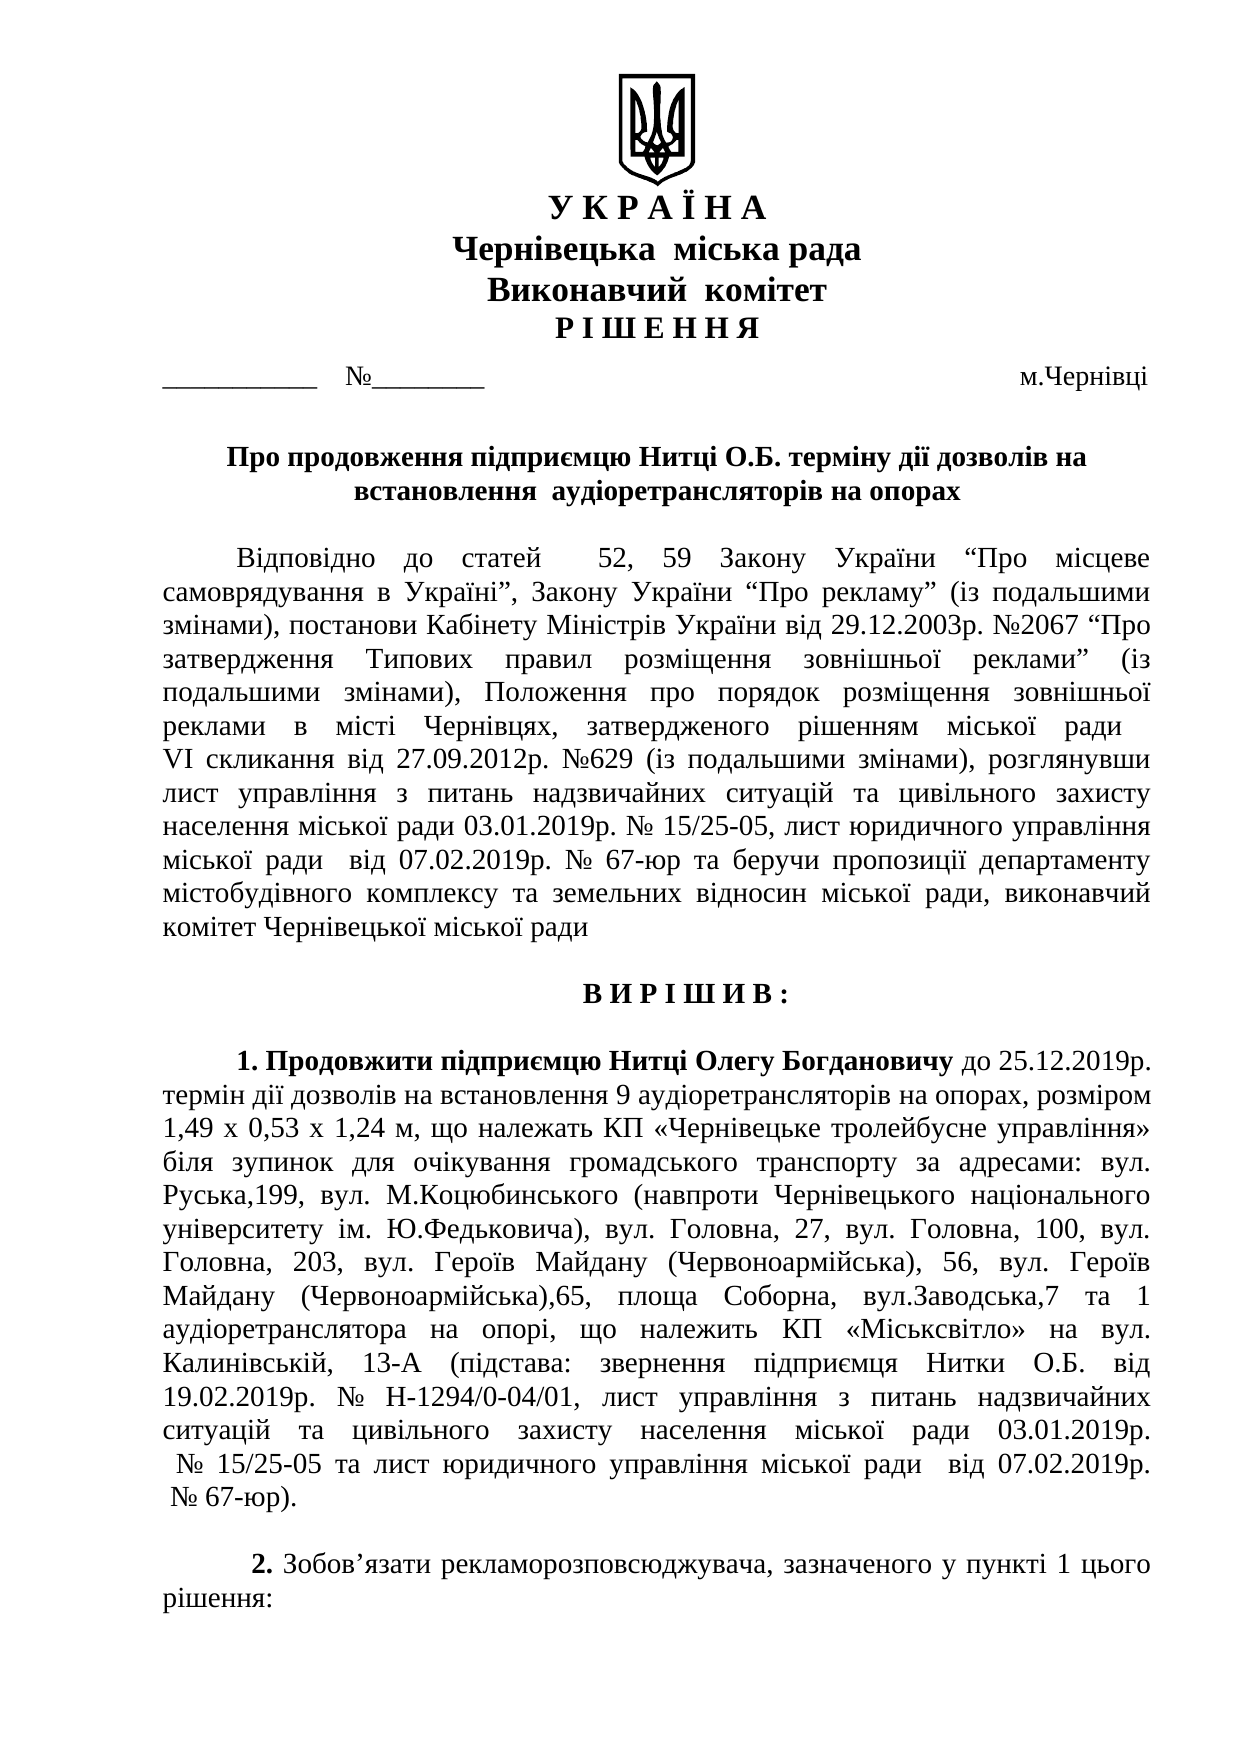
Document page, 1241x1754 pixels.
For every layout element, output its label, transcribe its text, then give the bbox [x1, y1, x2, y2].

text Чернівецька міська рада [162, 227, 1152, 268]
text У К Р А Ї Н А [162, 186, 1152, 227]
text 2. Зобов’язати рекламорозповсюджувача, зазначеного у пункті 1 цього рішення: [162, 1546, 1152, 1613]
text ___________ №________ м.Чернівці [162, 359, 1152, 392]
text Відповідно до статей 52, 59 Закону України “Про місцеве самоврядування в Україні”, Закону України “Про рекламу” (із подальшими змінами), постанови Кабінету Міністрів України від 29.12.2003р. №2067 “Про затвердження Типових правил розміщення зовнішньої реклами” (із подальшими змінами), Положення про порядок розміщення зовнішньої реклами в місті Чернівцях, затвердженого рішенням міської ради VІ скликання від 27.09.2012р. №629 (із подальшими змінами), розглянувши лист управління з питань надзвичайних ситуацій та цивільного захисту населення міської ради 03.01.2019р. № 15/25-05, лист юридичного управління міської ради від 07.02.2019р. № 67-юр та беручи пропозиції департаменту містобудівного комплексу та земельних відносин міської ради, виконавчий комітет Чернівецької міської ради [162, 540, 1152, 943]
text В И Р І Ш И В : [162, 976, 1152, 1010]
text Виконавчий комітет [162, 268, 1152, 309]
text 1. Продовжити підприємцю Нитці Олегу Богдановичу до 25.12.2019р. термін дії дозволів на встановлення 9 аудіоретрансляторів на опорах, розміром 1,49 х 0,53 х , що належать КП «Чернівецьке тролейбусне управління» біля зупинок для очікування громадського транспорту за адресами: вул. Руська,199, вул. М.Коцюбинського (навпроти Чернівецького національного університету ім. Ю.Федьковича), вул. Головна, 27, вул. Головна, 100, вул. Головна, 203, вул. Героїв Майдану (Червоноармійська), 56, вул. Героїв Майдану (Червоноармійська),65, площа Соборна, вул.Заводська,7 та 1 аудіоретранслятора на опорі, що належить КП «Міськсвітло» на вул. Калинівській, 13-А (підстава: звернення підприємця Нитки О.Б. від 19.02.2019р. № Н-1294/0-04/01, лист управління з питань надзвичайних ситуацій та цивільного захисту населення міської ради 03.01.2019р. № 15/25-05 та лист юридичного управління міської ради від 07.02.2019р. № 67-юр). [162, 1043, 1152, 1513]
text Про продовження підприємцю Нитці О.Б. терміну дії дозволів на встановлення аудіоретрансляторів на опорах [162, 439, 1152, 507]
text Р І Ш Е Н Н Я [162, 309, 1152, 345]
